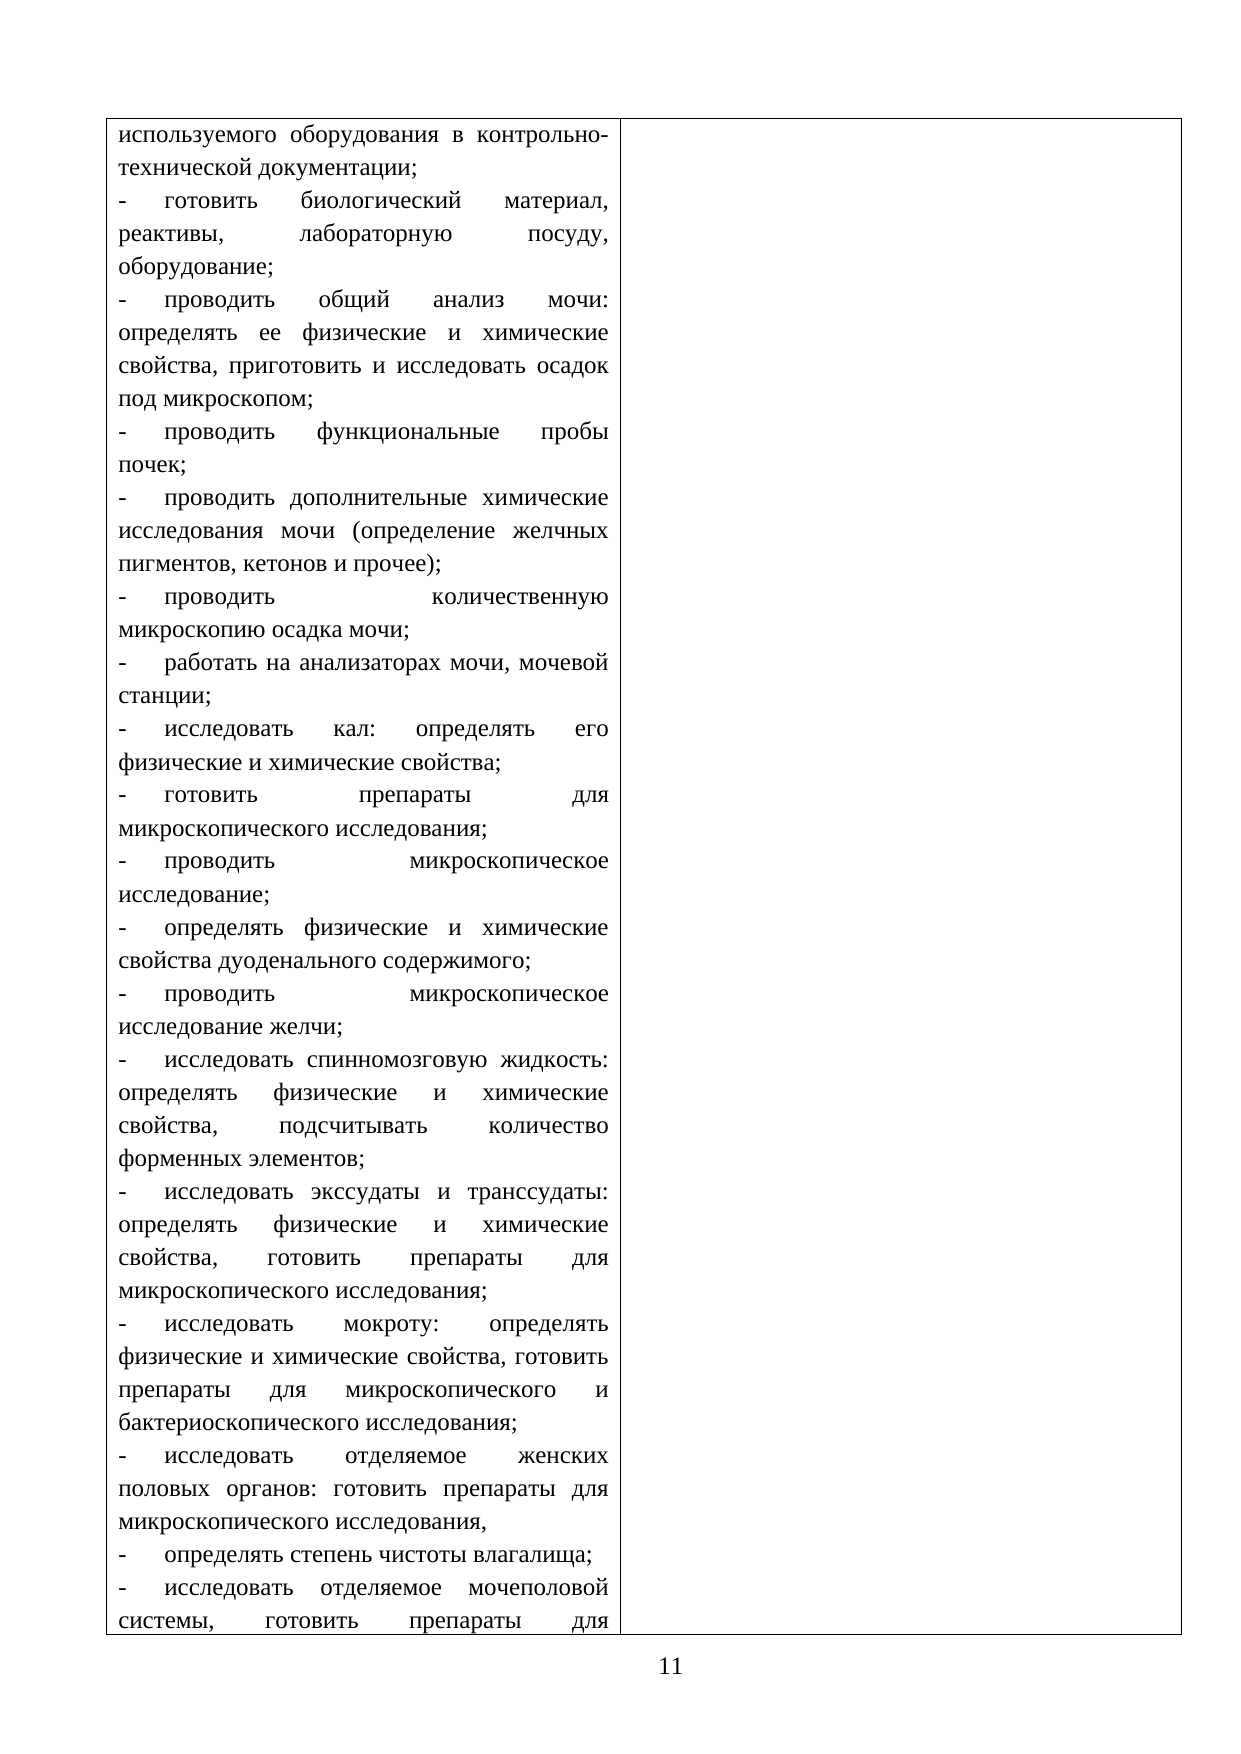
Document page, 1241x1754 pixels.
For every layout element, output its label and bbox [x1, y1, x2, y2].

table_cell [107, 119, 620, 1634]
table_cell [621, 119, 1181, 1634]
